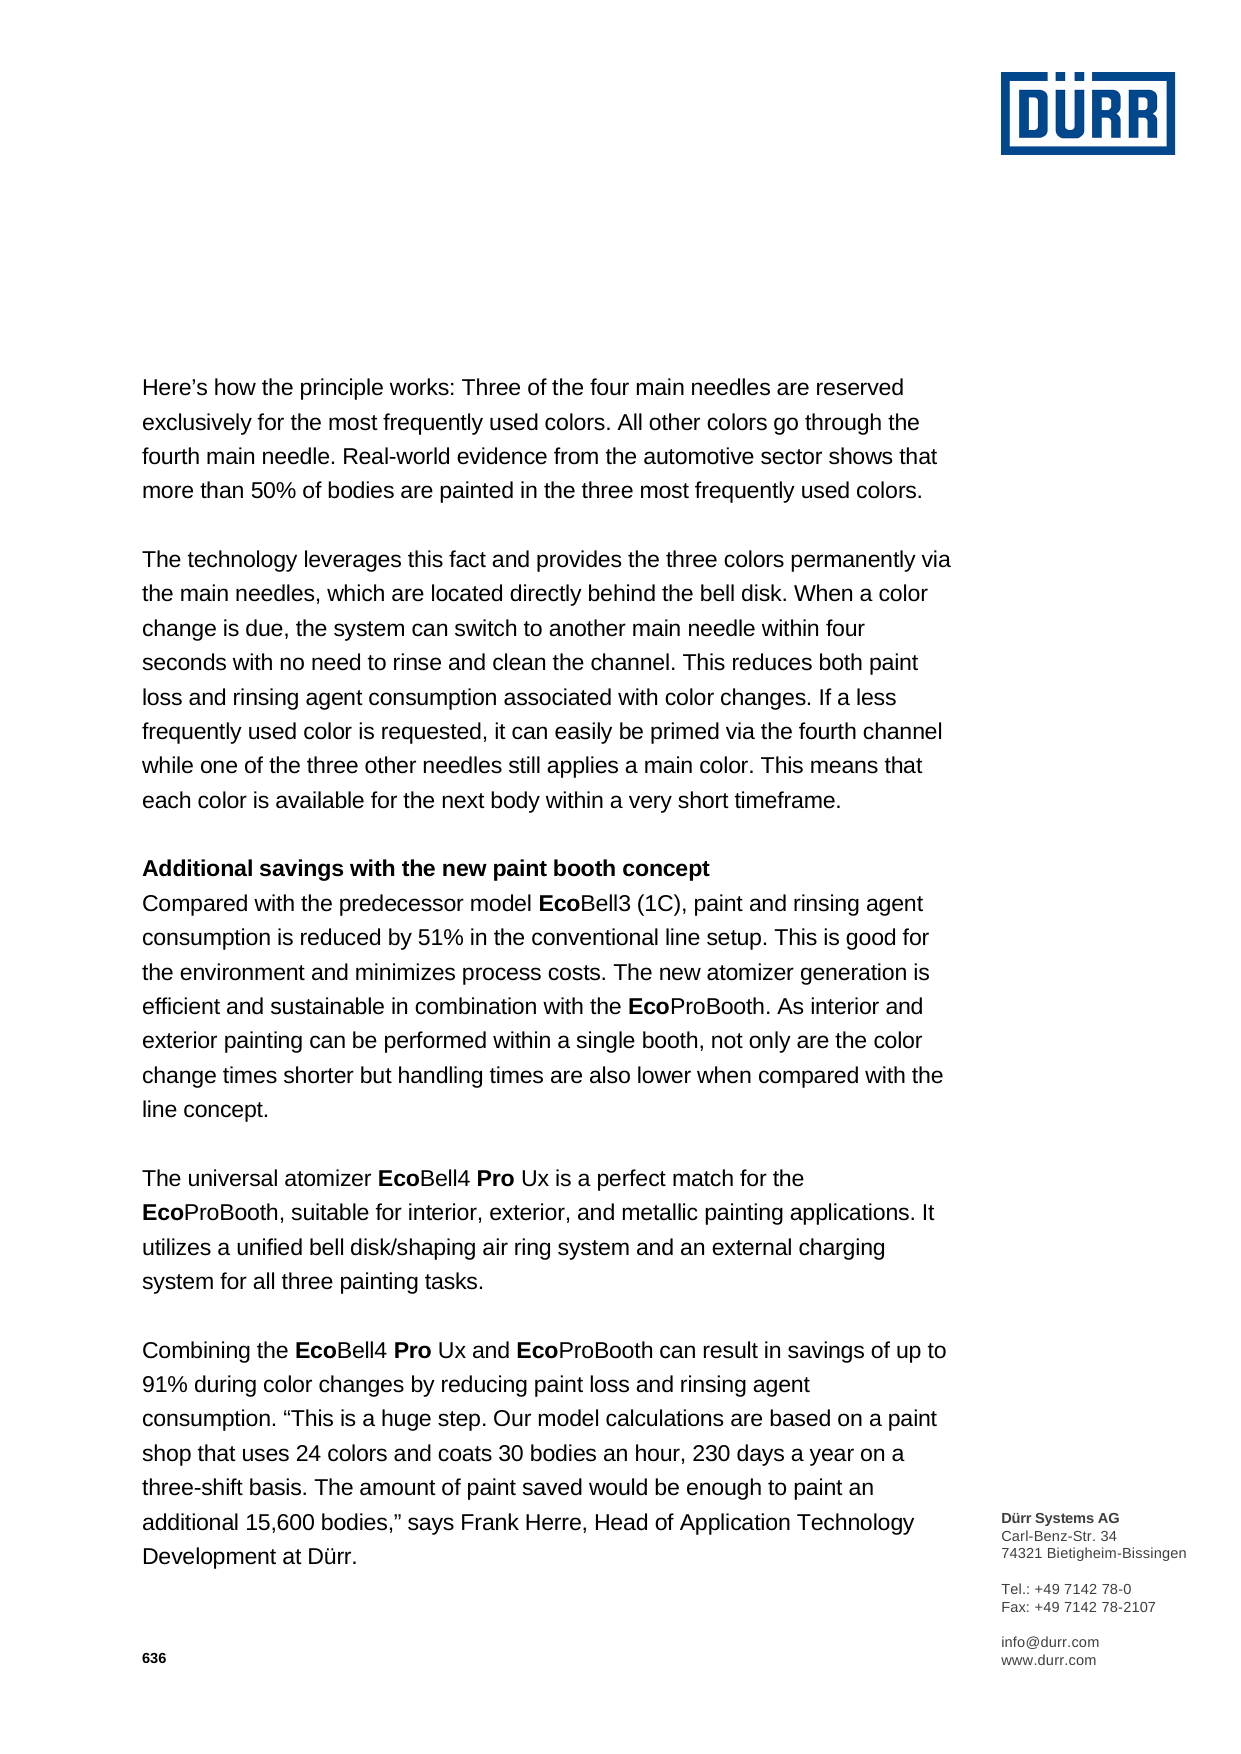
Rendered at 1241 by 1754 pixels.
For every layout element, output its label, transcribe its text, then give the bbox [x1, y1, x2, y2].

text Combining the EcoBell4 Pro Ux and EcoProBooth can result in savings of up to 91% during color changes by reducing paint loss and rinsing agent consumption. “This is a huge step. Our model calculations are based on a paint shop that uses 24 colors and coats 30 bodies an hour, 230 days a year on a three-shift basis. The amount of paint saved would be enough to paint an additional 15,600 bodies,” says Frank Herre, Head of Application Technology Development at Dürr. [142, 1329, 951, 1569]
text Here’s how the principle works: Three of the four main needles are reserved exclusively for the most frequently used colors. All other colors go through the fourth main needle. Real-world evidence from the automotive sector shows that more than 50% of bodies are painted in the three most frequently used colors. [142, 366, 951, 504]
text Additional savings with the new paint booth concept [142, 847, 951, 882]
picture [1001, 72, 1175, 155]
text Compared with the predecessor model EcoBell3 (1C), paint and rinsing agent consumption is reduced by 51% in the conventional line setup. This is good for the environment and minimizes process costs. The new atomizer generation is efficient and sustainable in combination with the EcoProBooth. As interior and exterior painting can be performed within a single booth, not only are the color change times shorter but handling times are also lower when compared with the line concept. [142, 882, 951, 1122]
text The universal atomizer EcoBell4 Pro Ux is a perfect match for the EcoProBooth, suitable for interior, exterior, and metallic painting applications. It utilizes a unified bell disk/shaping air ring system and an external charging system for all three painting tasks. [142, 1157, 951, 1294]
text The technology leverages this fact and provides the three colors permanently via the main needles, which are located directly behind the bell disk. When a color change is due, the system can switch to another main needle within four seconds with no need to rinse and clean the channel. This reduces both paint loss and rinsing agent consumption associated with color changes. If a less frequently used color is requested, it can easily be primed via the fourth channel while one of the three other needles still applies a main color. This means that each color is available for the next body within a very short timeframe. [142, 538, 951, 813]
